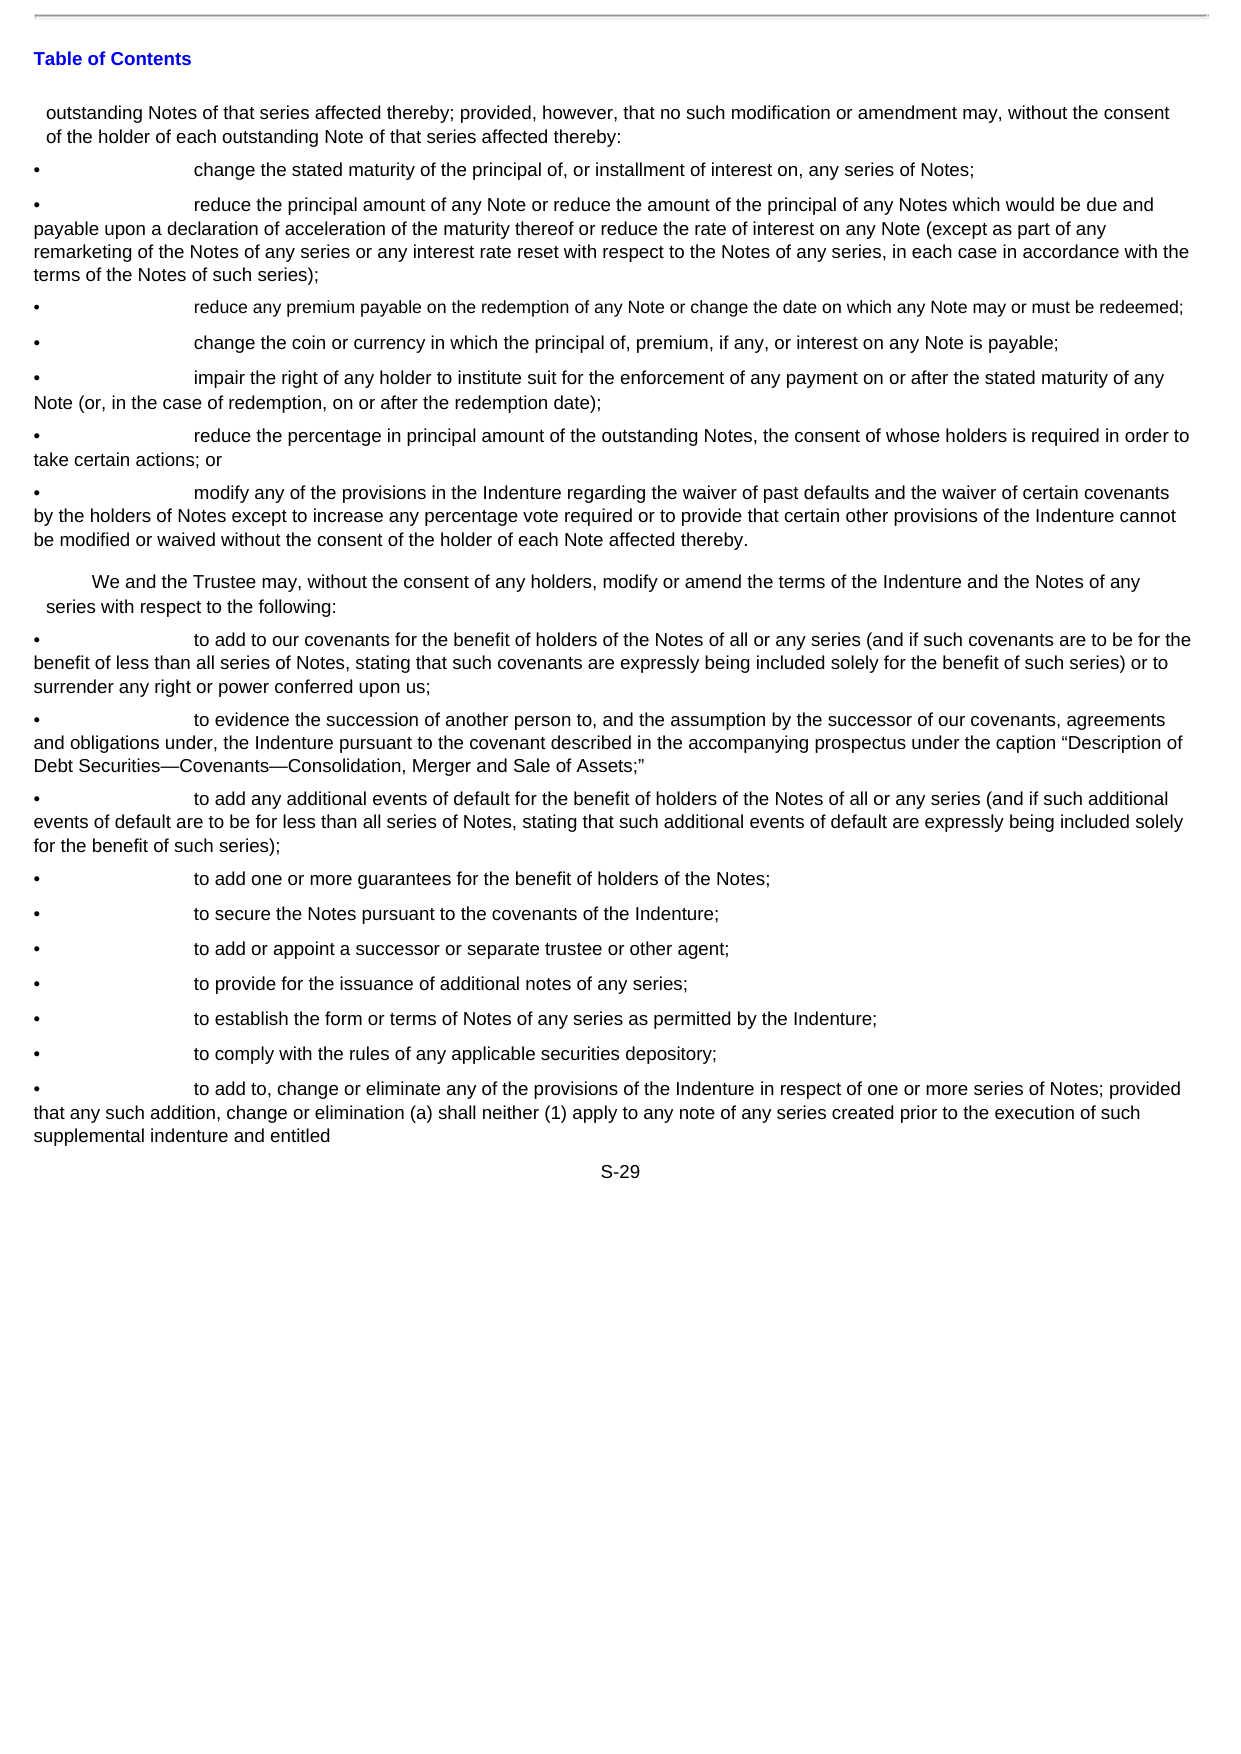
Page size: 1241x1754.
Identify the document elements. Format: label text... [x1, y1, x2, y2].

picture [32, 14, 1209, 21]
list impair the right of any holder to institute suit for the enforcement of any payment on or after the stated maturity of any Note (or, in the case of redemption, on or after the redemption date); [33, 367, 1192, 413]
list to provide for the issuance of additional notes of any series; [33, 973, 1192, 994]
list reduce the percentage in principal amount of the outstanding Notes, the consent of whose holders is required in order to take certain actions; or [33, 424, 1192, 471]
list to add any additional events of default for the benefit of holders of the Notes of all or any series (and if such additional events of default are to be for less than all series of Notes, stating that such additional events of default are expressly being included solely for the benefit of such series); [33, 788, 1192, 856]
list modify any of the provisions in the Indenture regarding the waiver of past defaults and the waiver of certain covenants by the holders of Notes except to increase any percentage vote required or to provide that certain other provisions of the Indenture cannot be modified or waived without the consent of the holder of each Note affected thereby. [33, 482, 1192, 550]
text Table of Contents [33, 48, 1192, 69]
list to secure the Notes pursuant to the covenants of the Indenture; [33, 903, 1192, 924]
list to establish the form or terms of Notes of any series as permitted by the Indenture; [33, 1008, 1192, 1029]
list to add to, change or eliminate any of the provisions of the Indenture in respect of one or more series of Notes; provided that any such addition, change or elimination (a) shall neither (1) apply to any note of any series created prior to the execution of such supplemental indenture and entitled [33, 1078, 1192, 1147]
list to add to our covenants for the benefit of holders of the Notes of all or any series (and if such covenants are to be for the benefit of less than all series of Notes, stating that such covenants are expressly being included solely for the benefit of such series) or to surrender any right or power conferred upon us; [33, 629, 1192, 697]
text We and the Trustee may, without the consent of any holders, modify or amend the terms of the Indenture and the Notes of any series with respect to the following: [46, 571, 1180, 618]
list to evidence the succession of another person to, and the assumption by the successor of our covenants, agreements and obligations under, the Indenture pursuant to the covenant described in the accompanying prospectus under the caption “Description of Debt Securities—Covenants—Consolidation, Merger and Sale of Assets;” [33, 708, 1192, 777]
list reduce the principal amount of any Note or reduce the amount of the principal of any Notes which would be due and payable upon a declaration of acceleration of the maturity thereof or reduce the rate of interest on any Note (except as part of any remarketing of the Notes of any series or any interest rate reset with respect to the Notes of any series, in each case in accordance with the terms of the Notes of such series); [33, 194, 1192, 285]
list change the coin or currency in which the principal of, premium, if any, or interest on any Note is payable; [33, 332, 1192, 353]
list to add one or more guarantees for the benefit of holders of the Notes; [33, 867, 1192, 889]
list change the stated maturity of the principal of, or installment of interest on, any series of Notes; [33, 159, 1192, 181]
text outstanding Notes of that series affected thereby; provided, however, that no such modification or amendment may, without the consent of the holder of each outstanding Note of that series affected thereby: [46, 102, 1184, 148]
list to add or appoint a successor or separate trustee or other agent; [33, 938, 1192, 959]
list reduce any premium payable on the redemption of any Note or change the date on which any Note may or must be redeemed; [33, 297, 1192, 317]
list to comply with the rules of any applicable securities depository; [33, 1043, 1192, 1064]
text S-29 [33, 1161, 1207, 1182]
